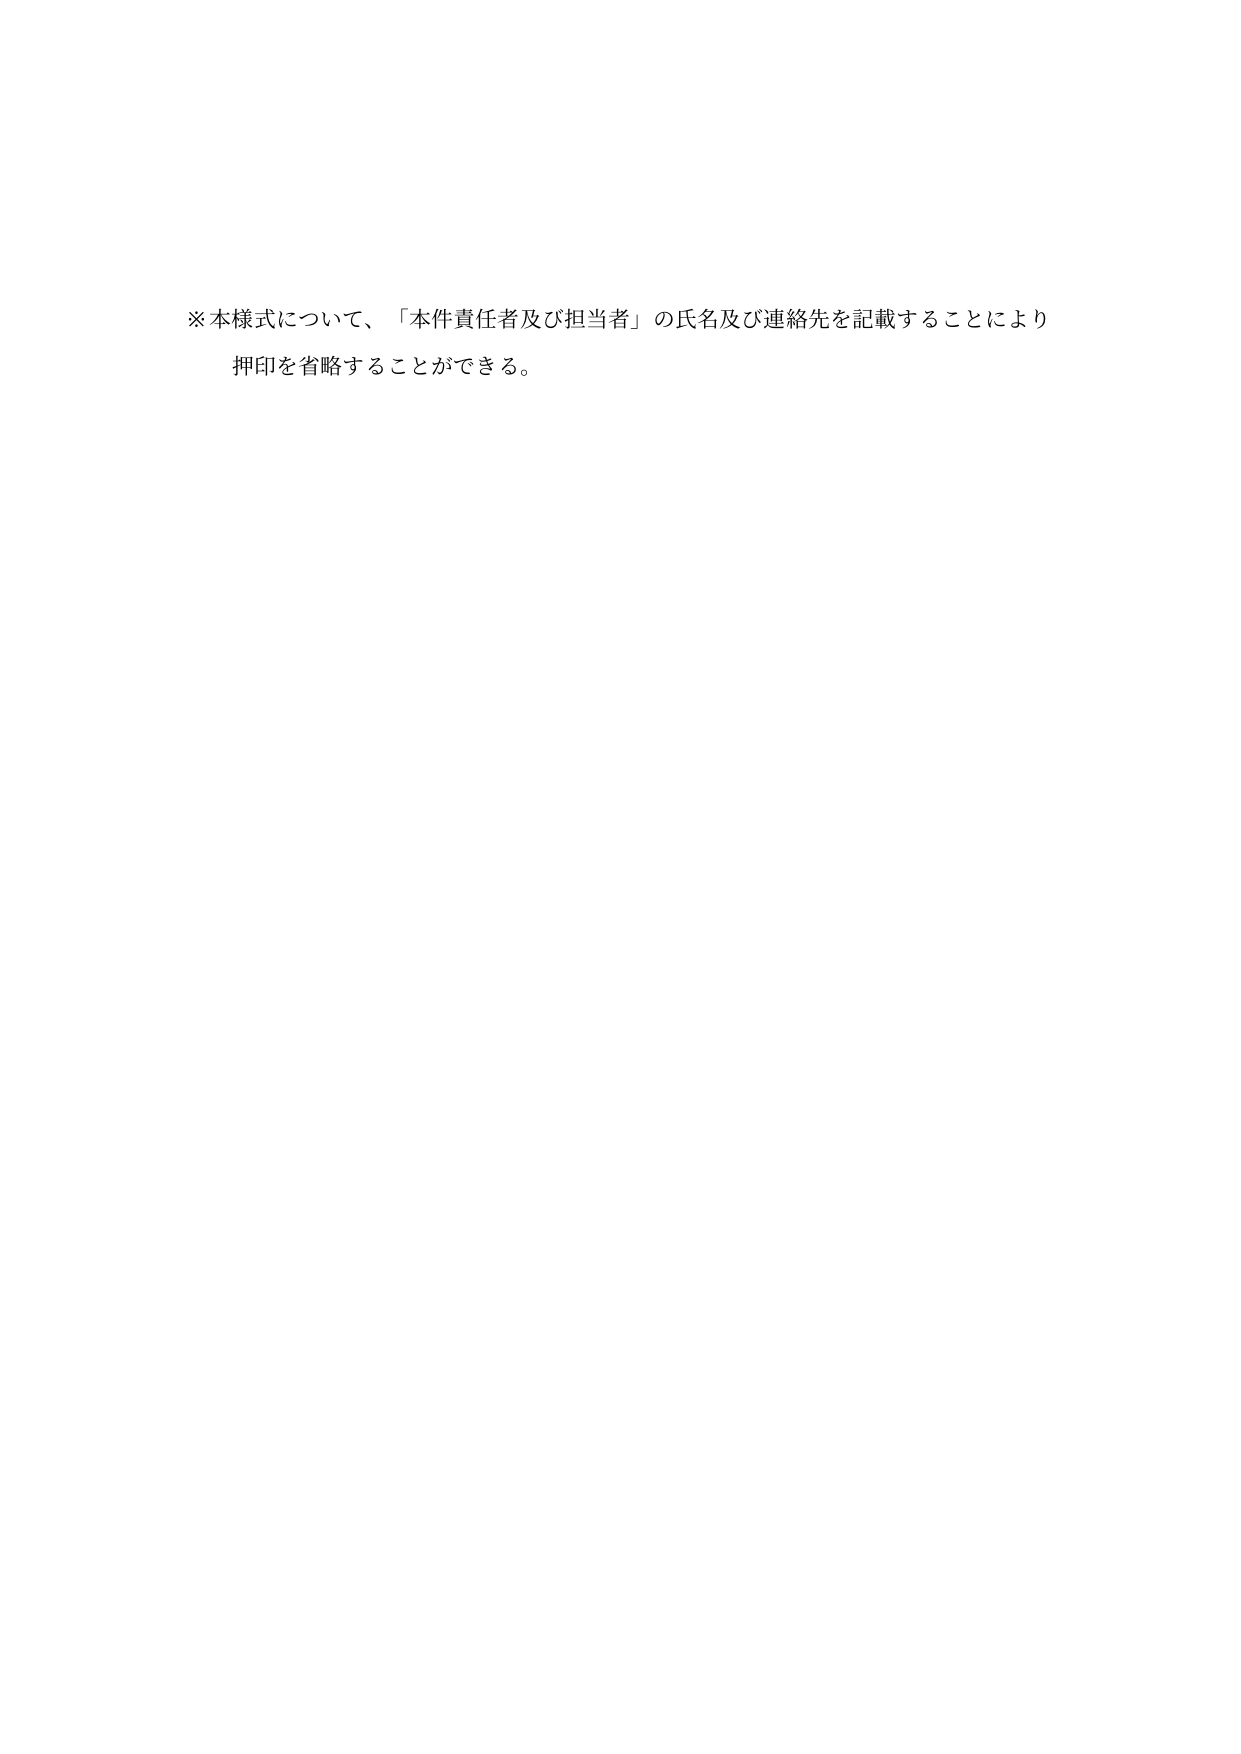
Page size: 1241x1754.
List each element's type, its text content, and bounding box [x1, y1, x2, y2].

text 押印を省略することができる。 [210, 341, 1053, 388]
text ※本様式について、「本件責任者及び担当者」の氏名及び連絡先を記載することにより [187, 295, 1053, 341]
